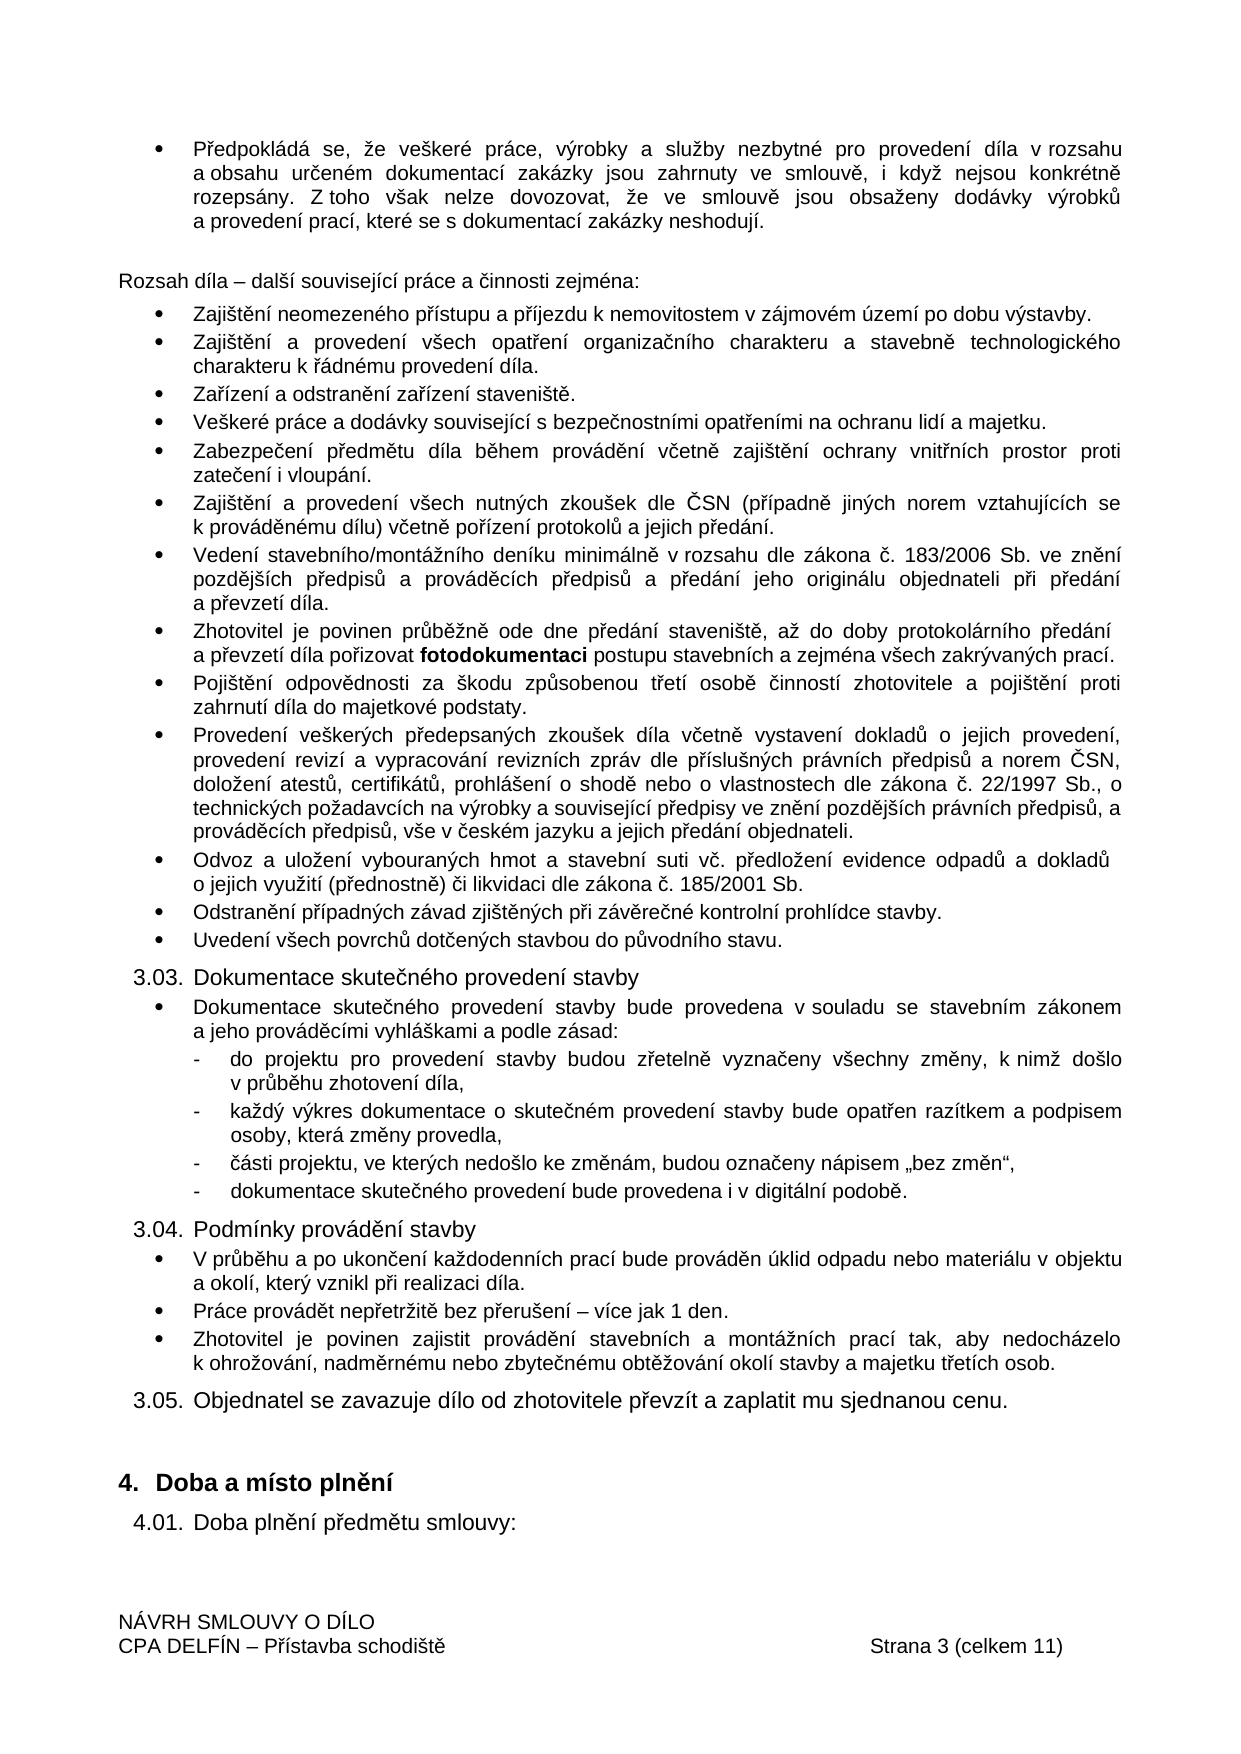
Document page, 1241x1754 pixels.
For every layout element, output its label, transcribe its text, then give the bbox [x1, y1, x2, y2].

subtitle Podmínky provádění stavby [133, 1216, 1122, 1242]
text Pojištění odpovědnosti za škodu způsobenou třetí osobě činností zhotovitele a pojištění proti zahrnutí díla do majetkové podstaty. [155, 671, 1122, 719]
text Dokumentace skutečného provedení stavby bude provedena v souladu se stavebním zákonem a jeho prováděcími vyhláškami a podle zásad: [155, 995, 1122, 1043]
text Zajištění a provedení všech opatření organizačního charakteru a stavebně technologického charakteru k řádnému provedení díla. [155, 330, 1122, 378]
text - každý výkres dokumentace o skutečném provedení stavby bude opatřen razítkem a podpisem osoby, která změny provedla, [193, 1099, 1122, 1147]
text Práce provádět nepřetržitě bez přerušení – více jak 1 den. [155, 1298, 1122, 1323]
subtitle Objednatel se zavazuje dílo od zhotovitele převzít a zaplatit mu sjednanou cenu. [133, 1387, 1122, 1414]
text Veškeré práce a dodávky související s bezpečnostními opatřeními na ochranu lidí a majetku. [155, 410, 1122, 434]
text Zajištění neomezeného přístupu a příjezdu k nemovitostem v zájmovém území po dobu výstavby. [155, 302, 1122, 326]
text Zařízení a odstranění zařízení staveniště. [155, 382, 1122, 406]
text Zhotovitel je povinen zajistit provádění stavebních a montážních prací tak, aby nedocházelo k ohrožování, nadměrnému nebo zbytečnému obtěžování okolí stavby a majetku třetích osob. [155, 1327, 1122, 1375]
text Vedení stavebního/montážního deníku minimálně v rozsahu dle zákona č. 183/2006 Sb. ve znění pozdějších předpisů a prováděcích předpisů a předání jeho originálu objednateli při předání a převzetí díla. [155, 543, 1122, 615]
text Provedení veškerých předepsaných zkoušek díla včetně vystavení dokladů o jejich provedení, provedení revizí a vypracování revizních zpráv dle příslušných právních předpisů a norem ČSN, doložení atestů, certifikátů, prohlášení o shodě nebo o vlastnostech dle zákona č. 22/1997 Sb., o technických požadavcích na výrobky a související předpisy ve znění pozdějších právních předpisů, a prováděcích předpisů, vše v českém jazyku a jejich předání objednateli. [155, 723, 1122, 843]
text Zajištění a provedení všech nutných zkoušek dle ČSN (případně jiných norem vztahujících se k prováděnému dílu) včetně pořízení protokolů a jejich předání. [155, 491, 1122, 539]
text V průběhu a po ukončení každodenních prací bude prováděn úklid odpadu nebo materiálu v objektu a okolí, který vznikl při realizaci díla. [155, 1246, 1122, 1294]
subtitle Rozsah díla – další související práce a činnosti zejména: [118, 269, 1122, 293]
text Zhotovitel je povinen průběžně ode dne předání staveniště, až do doby protokolárního předání a převzetí díla pořizovat fotodokumentaci postupu stavebních a zejména všech zakrývaných prací. [155, 619, 1122, 667]
text Odvoz a uložení vybouraných hmot a stavební suti vč. předložení evidence odpadů a dokladů o jejich využití (přednostně) či likvidaci dle zákona č. 185/2001 Sb. [155, 847, 1122, 895]
text Předpokládá se, že veškeré práce, výrobky a služby nezbytné pro provedení díla v rozsahu a obsahu určeném dokumentací zakázky jsou zahrnuty ve smlouvě, i když nejsou konkrétně rozepsány. Z toho však nelze dovozovat, že ve smlouvě jsou obsaženy dodávky výrobků a provedení prací, které se s dokumentací zakázky neshodují. [155, 137, 1122, 233]
subtitle Doba plnění předmětu smlouvy: [133, 1509, 1122, 1535]
text - dokumentace skutečného provedení bude provedena i v digitální podobě. [193, 1179, 1122, 1203]
text Zabezpečení předmětu díla během provádění včetně zajištění ochrany vnitřních prostor proti zatečení i vloupání. [155, 438, 1122, 486]
subtitle Doba a místo plnění [118, 1468, 1122, 1497]
text - do projektu pro provedení stavby budou zřetelně vyznačeny všechny změny, k nimž došlo v průběhu zhotovení díla, [193, 1047, 1122, 1095]
text - části projektu, ve kterých nedošlo ke změnám, budou označeny nápisem „bez změn“, [193, 1151, 1122, 1175]
text Uvedení všech povrchů dotčených stavbou do původního stavu. [155, 928, 1122, 952]
text Odstranění případných závad zjištěných při závěrečné kontrolní prohlídce stavby. [155, 899, 1122, 924]
subtitle Dokumentace skutečného provedení stavby [133, 964, 1122, 991]
